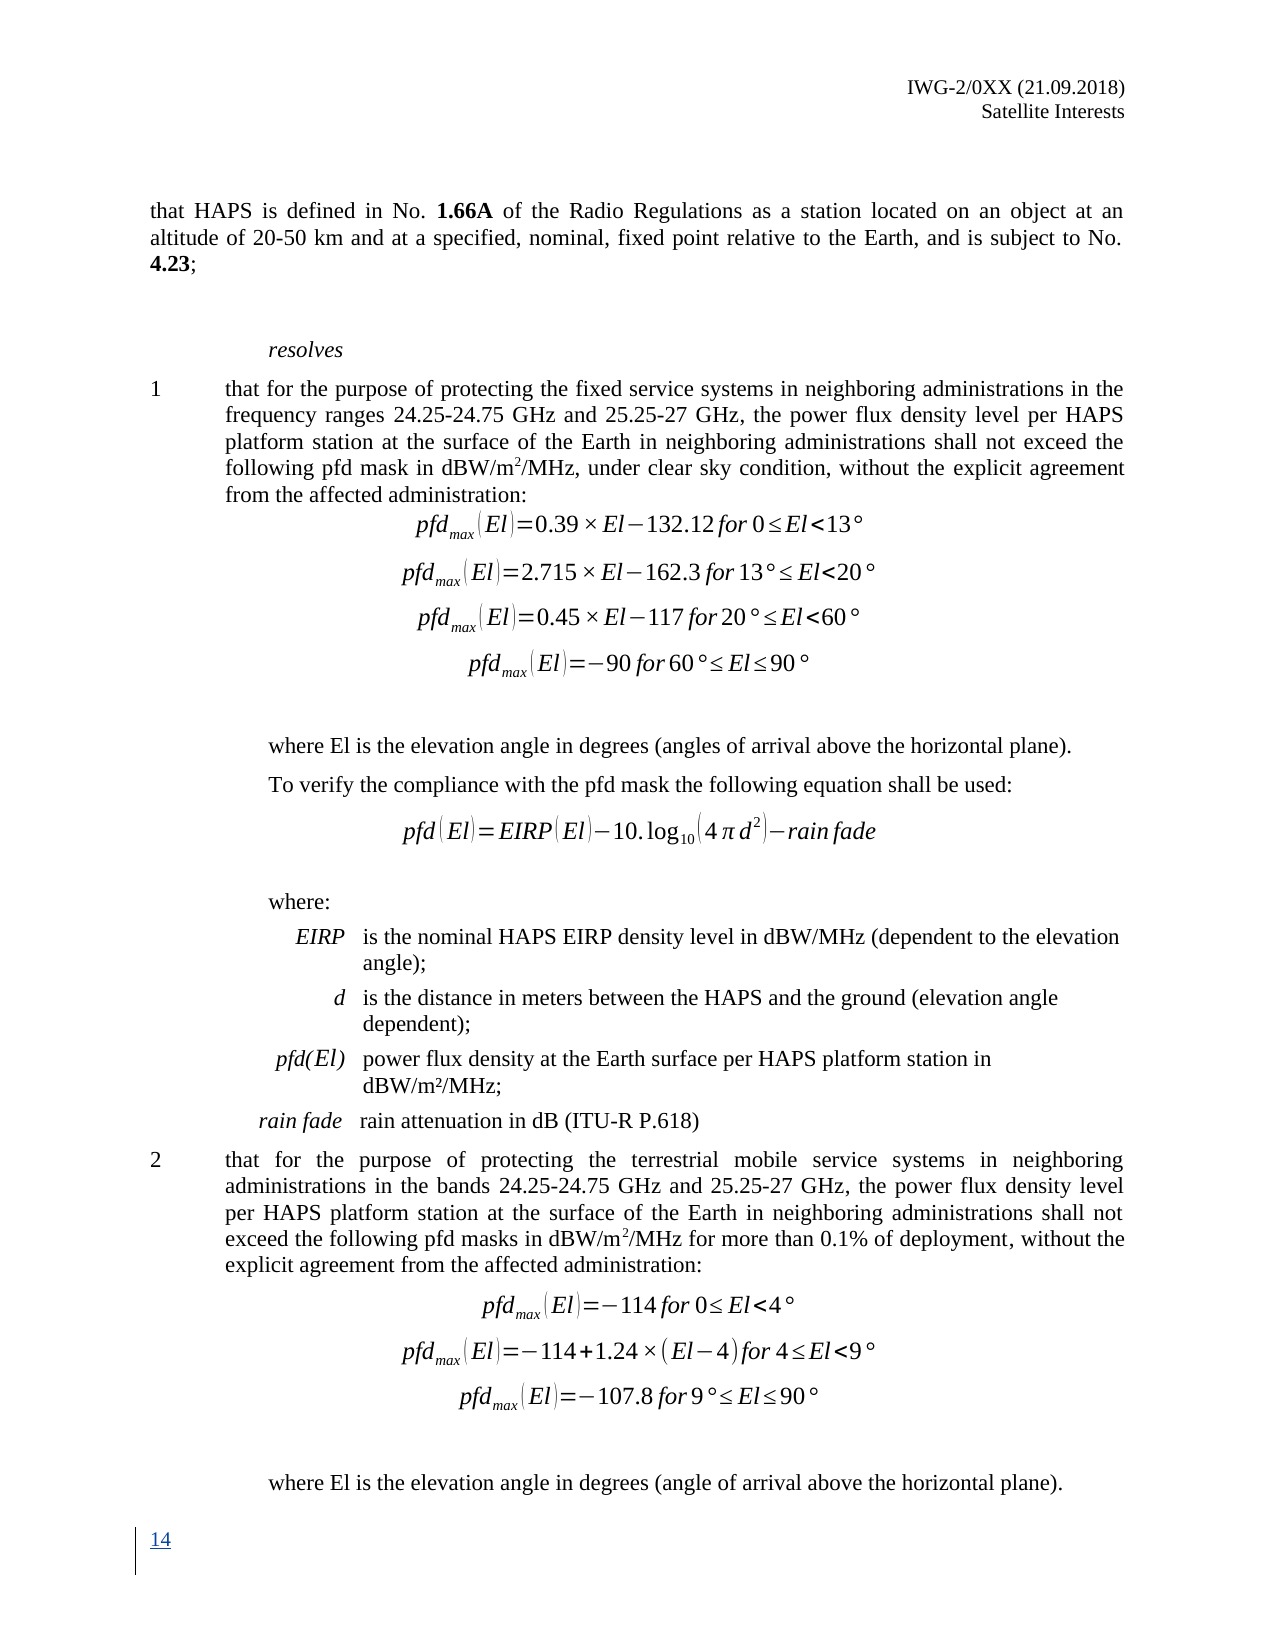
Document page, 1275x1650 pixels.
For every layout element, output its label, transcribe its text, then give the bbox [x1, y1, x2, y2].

text that HAPS is defined in No. 1.66A of the Radio Regulations as a station located on an object at an altitude of 20-50 km and at a specified, nominal, fixed point relative to the Earth, and is subject to No. 4.23; [150, 198, 1125, 277]
text 2 that for the purpose of protecting the terrestrial mobile service systems in neighboring administrations in the bands 24.25-24.75 GHz and 25.25-27 GHz, the power flux density level per HAPS platform station at the surface of the Earth in neighboring administrations shall not exceed the following pfd masks in dBW/m2/MHz for more than 0.1% of deployment, without the explicit agreement from the affected administration: [150, 1146, 1125, 1278]
text d is the distance in meters between the HAPS and the ground (elevation angle dependent); [150, 984, 1125, 1037]
text rain fade rain attenuation in dB (ITU-R P.618) [150, 1107, 1125, 1133]
text where El is the elevation angle in degrees (angle of arrival above the horizontal plane). [150, 1469, 1125, 1496]
text pfd() power flux density at the Earth surface per HAPS platform station in dBW/m²/MHz; [150, 1045, 1125, 1099]
text where: [150, 888, 1125, 914]
text 1 that for the purpose of protecting the fixed service systems in neighboring administrations in the frequency ranges 24.25-24.75 GHz and 25.25-27 GHz, the power flux density level per HAPS platform station at the surface of the Earth in neighboring administrations shall not exceed the following pfd mask in dBW/m2/MHz, under clear sky condition, without the explicit agreement from the affected administration: [150, 375, 1125, 507]
text EIRP is the nominal HAPS EIRP density level in dBW/MHz (dependent to the elevation angle); [150, 923, 1125, 976]
text where El is the elevation angle in degrees (angles of arrival above the horizontal plane). [150, 732, 1125, 758]
text resolves [268, 336, 1125, 363]
text To verify the compliance with the pfd mask the following equation shall be used: [150, 771, 1125, 797]
